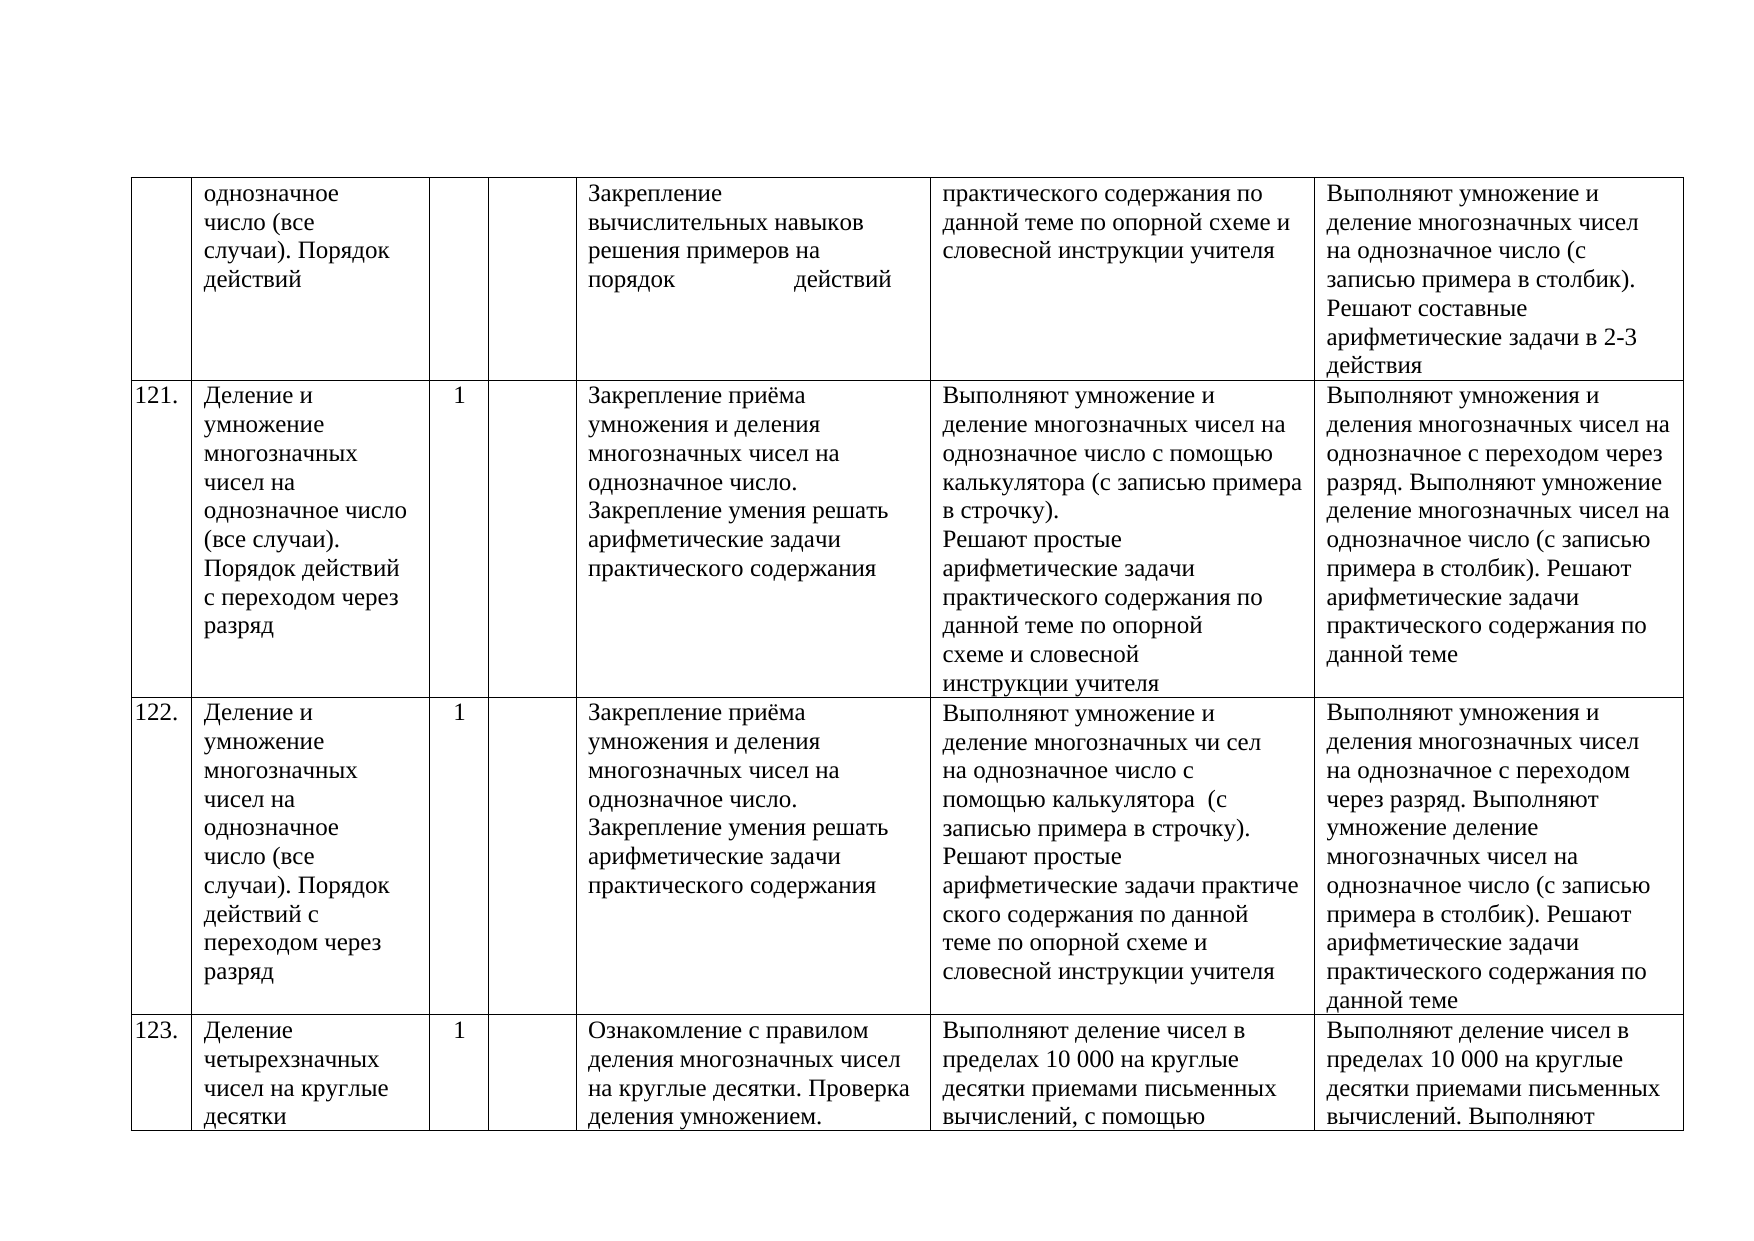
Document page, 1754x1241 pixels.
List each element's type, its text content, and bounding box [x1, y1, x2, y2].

table_cell 1 [430, 698, 488, 1014]
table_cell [577, 1015, 930, 1130]
table_cell [132, 178, 191, 379]
table_cell Выполняют умножение и деление многозначных чисел на однозначное число с помощью калькулятора (с записью примера в строчку). Решают простые арифметические задачи практического содержания по данной теме по опорной схеме и словесной инструкции учителя [931, 381, 1314, 697]
table_cell Выполняют умножения и деления многозначных чисел на однозначное с переходом через разряд. Выполняют умножение деление многозначных чисел на однозначное число (с записью примера в столбик). Решают арифметические задачи практического содержания по данной теме [1315, 381, 1683, 697]
table_cell 1 [430, 178, 488, 379]
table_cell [931, 178, 1314, 379]
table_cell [192, 178, 429, 379]
table_cell Закрепление приёма умножения и деления многозначных чисел на однозначное число. Закрепление умения решать арифметические задачи практического содержания [577, 698, 930, 1014]
table_cell [132, 381, 191, 697]
table_cell [489, 178, 576, 379]
table_cell Выполняют умножение и деление многозначных чи сел на однозначное число с помощью калькулятора (с записью примера в строчку). Решают простые арифметические задачи практиче ского содержания по данной теме по опорной схеме и словесной инструкции учителя [931, 698, 1314, 1014]
table_cell Деление и умножение многозначных чисел на однозначное число (все случаи). Порядок действий с переходом через разряд [192, 698, 429, 1014]
table_cell [489, 1015, 576, 1130]
table_cell Выполняют умножения и деления многозначных чисел на однозначное с переходом через разряд. Выполняют умножение деление многозначных чисел на однозначное число (с записью примера в столбик). Решают арифметические задачи практического содержания по данной теме [1315, 698, 1683, 1014]
table_cell 1 [430, 381, 488, 697]
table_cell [1315, 178, 1683, 379]
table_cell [577, 178, 930, 379]
table_cell Деление и умножение многозначных чисел на однозначное число (все случаи). Порядок действий с переходом через разряд [192, 381, 429, 697]
table_cell [132, 1015, 191, 1130]
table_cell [931, 1015, 1314, 1130]
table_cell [192, 1015, 429, 1130]
table_cell [132, 698, 191, 1014]
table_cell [1315, 1015, 1683, 1130]
table_cell [489, 381, 576, 697]
table_cell Закрепление приёма умножения и деления многозначных чисел на однозначное число. Закрепление умения решать арифметические задачи практического содержания [577, 381, 930, 697]
table_cell 1 [430, 1015, 488, 1130]
table_cell [489, 698, 576, 1014]
